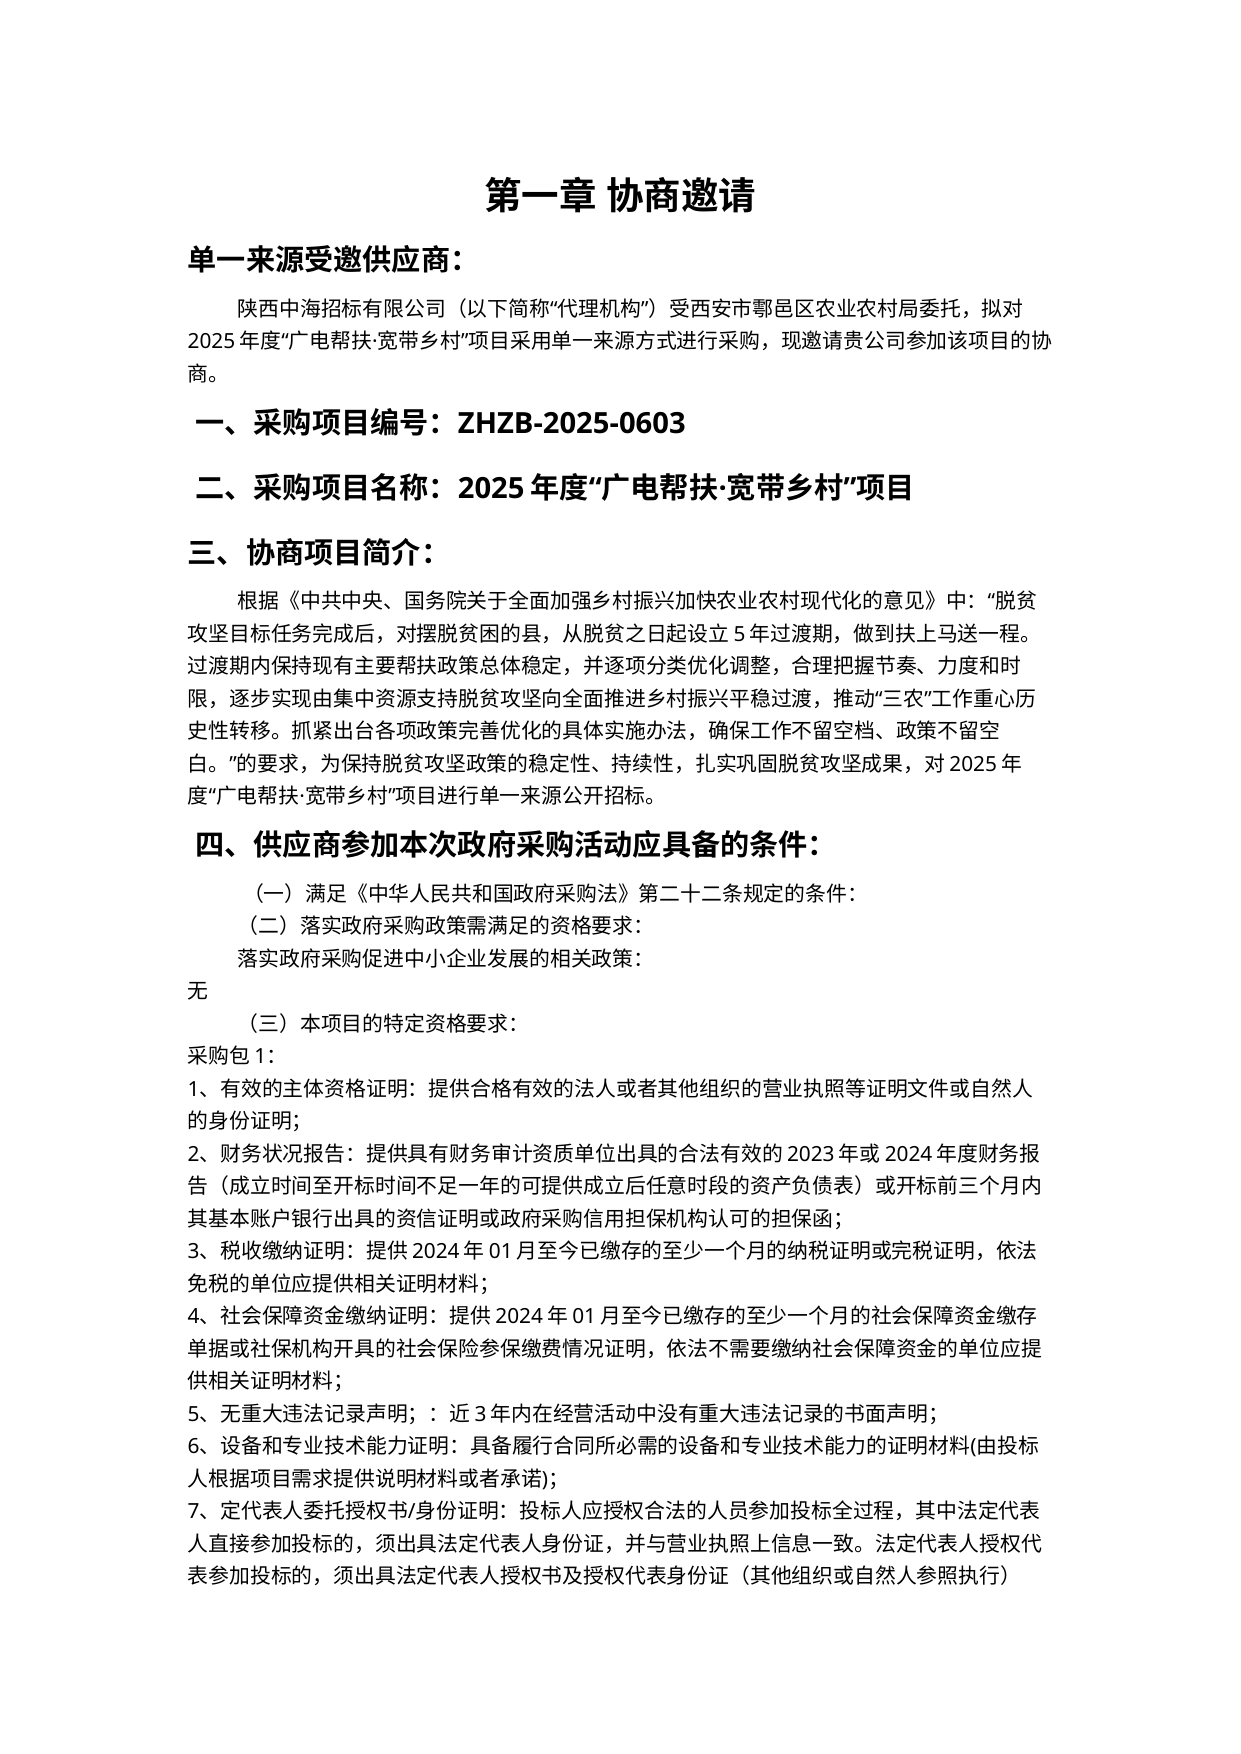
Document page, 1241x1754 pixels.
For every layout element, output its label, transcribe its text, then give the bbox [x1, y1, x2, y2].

text 3、税收缴纳证明：提供2024年01月至今已缴存的至少一个月的纳税证明或完税证明，依法免税的单位应提供相关证明材料； [187, 1234, 1053, 1299]
text 1、有效的主体资格证明：提供合格有效的法人或者其他组织的营业执照等证明文件或自然人的身份证明； [187, 1072, 1053, 1137]
text （三）本项目的特定资格要求： [187, 1007, 1053, 1039]
text 4、社会保障资金缴纳证明：提供2024年01月至今已缴存的至少一个月的社会保障资金缴存单据或社保机构开具的社会保险参保缴费情况证明，依法不需要缴纳社会保障资金的单位应提供相关证明材料； [187, 1299, 1053, 1397]
text （二）落实政府采购政策需满足的资格要求： [187, 909, 1053, 942]
text （一）满足《中华人民共和国政府采购法》第二十二条规定的条件： [187, 877, 1053, 909]
text 四、供应商参加本次政府采购活动应具备的条件： [187, 812, 1053, 877]
text 二、采购项目名称：2025年度“广电帮扶·宽带乡村”项目 [187, 454, 1053, 519]
text 落实政府采购促进中小企业发展的相关政策： [187, 942, 1053, 974]
text 第一章 协商邀请 [187, 162, 1053, 227]
text 6、设备和专业技术能力证明：具备履行合同所必需的设备和专业技术能力的证明材料(由投标人根据项目需求提供说明材料或者承诺)； [187, 1429, 1053, 1494]
text 单一来源受邀供应商： [187, 227, 1053, 292]
text 2、财务状况报告：提供具有财务审计资质单位出具的合法有效的2023年或2024年度财务报告（成立时间至开标时间不足一年的可提供成立后任意时段的资产负债表）或开标前三个月内其基本账户银行出具的资信证明或政府采购信用担保机构认可的担保函； [187, 1137, 1053, 1234]
text 根据《中共中央、国务院关于全面加强乡村振兴加快农业农村现代化的意见》中：“脱贫攻坚目标任务完成后，对摆脱贫困的县，从脱贫之日起设立5年过渡期，做到扶上马送一程。过渡期内保持现有主要帮扶政策总体稳定，并逐项分类优化调整，合理把握节奏、力度和时限，逐步实现由集中资源支持脱贫攻坚向全面推进乡村振兴平稳过渡，推动“三农”工作重心历史性转移。抓紧出台各项政策完善优化的具体实施办法，确保工作不留空档、政策不留空白。”的要求，为保持脱贫攻坚政策的稳定性、持续性，扎实巩固脱贫攻坚成果，对2025年度“广电帮扶·宽带乡村”项目进行单一来源公开招标。 [187, 584, 1053, 812]
text 采购包1： [187, 1039, 1053, 1072]
text 7、定代表人委托授权书/身份证明：投标人应授权合法的人员参加投标全过程，其中法定代表人直接参加投标的，须出具法定代表人身份证，并与营业执照上信息一致。法定代表人授权代表参加投标的，须出具法定代表人授权书及授权代表身份证（其他组织或自然人参照执行） [187, 1494, 1053, 1592]
text 无 [187, 974, 1053, 1007]
text 陕西中海招标有限公司（以下简称“代理机构”）受西安市鄠邑区农业农村局委托，拟对2025年度“广电帮扶·宽带乡村”项目采用单一来源方式进行采购，现邀请贵公司参加该项目的协商。 [187, 292, 1053, 389]
text 一、采购项目编号：ZHZB-2025-0603 [187, 389, 1053, 454]
text 三、协商项目简介： [187, 519, 1053, 584]
text 5、无重大违法记录声明；：近3年内在经营活动中没有重大违法记录的书面声明； [187, 1397, 1053, 1429]
